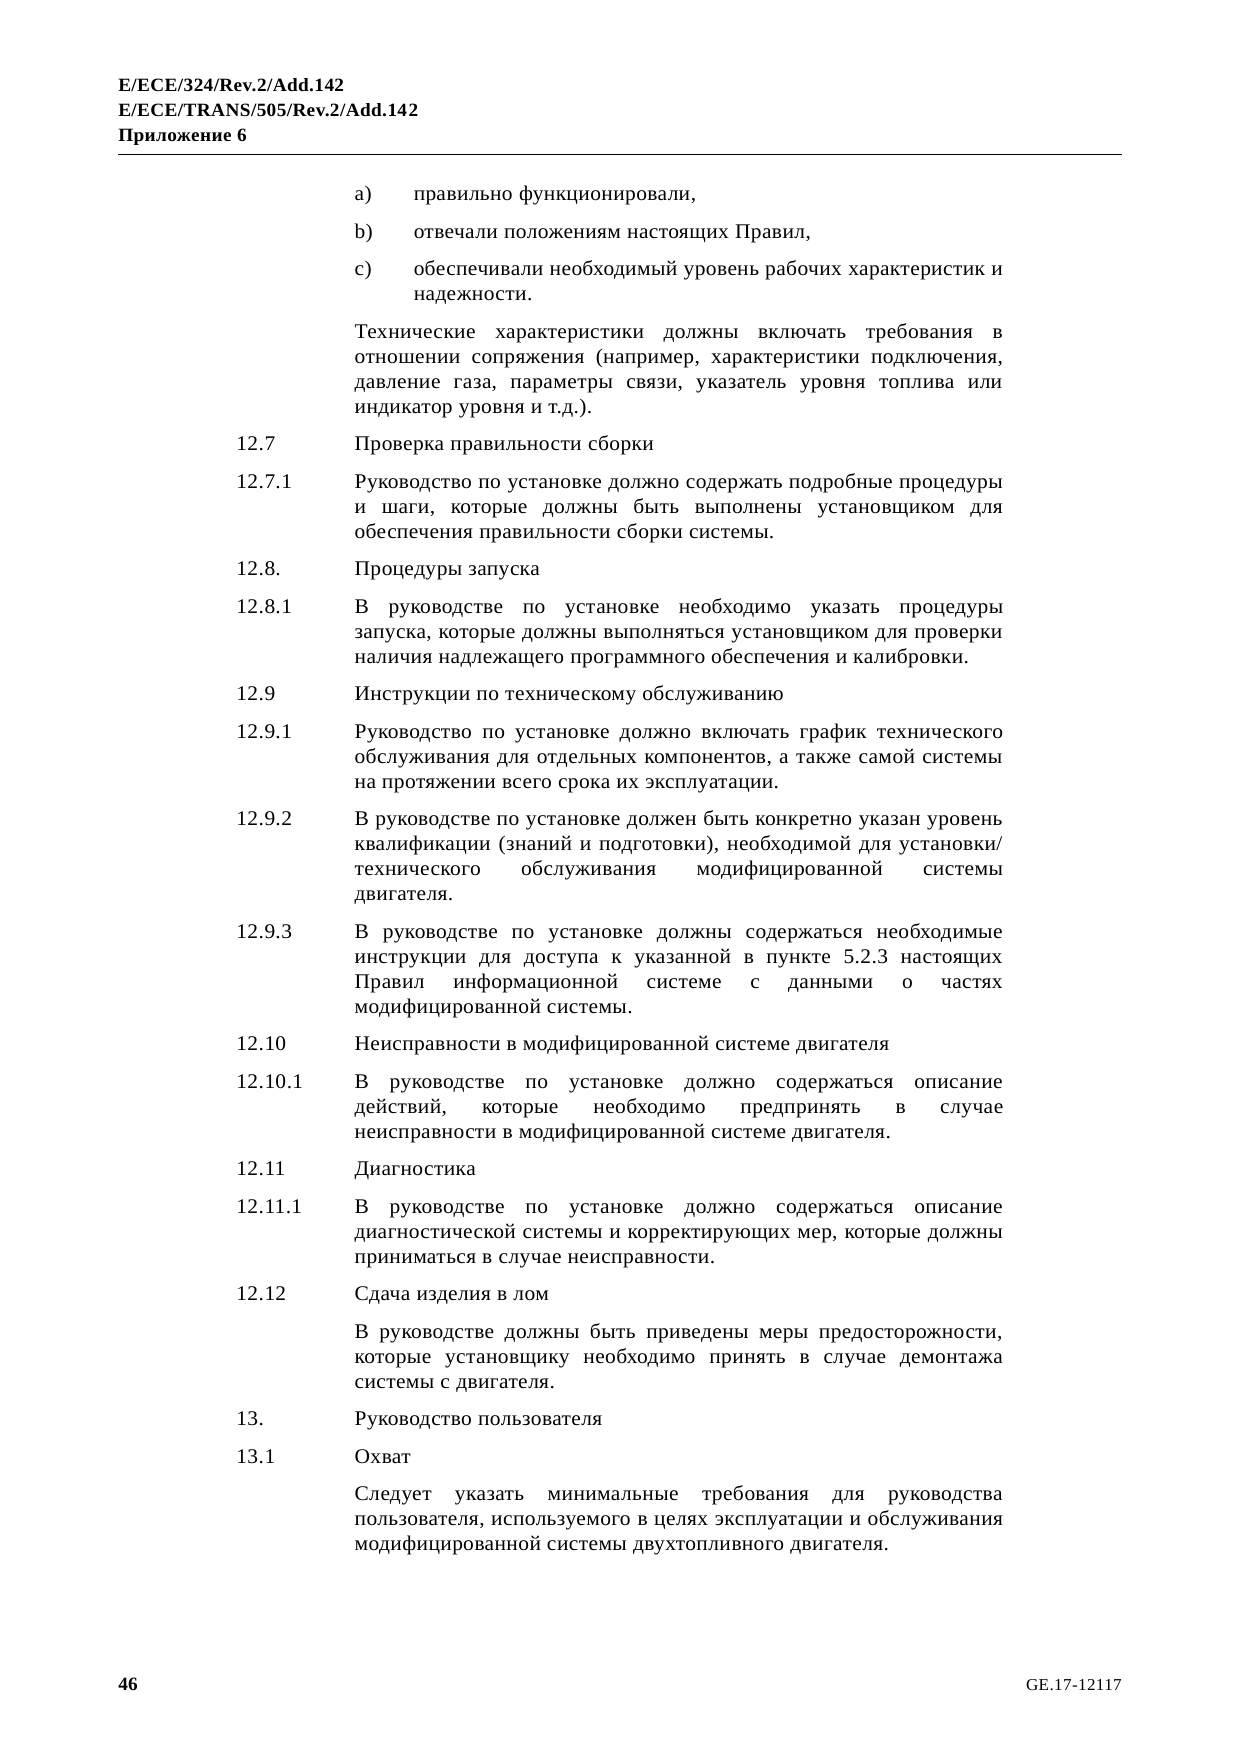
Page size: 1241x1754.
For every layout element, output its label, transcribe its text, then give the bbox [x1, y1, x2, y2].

text В руководстве должны быть приведены меры предосторожности, которые установщику необходимо принять в случае демонтажа системы с двигателя. [236, 1318, 1004, 1393]
text 12.9 Инструкции по техническому обслуживанию [236, 680, 1004, 705]
text Следует указать минимальные требования для руководства пользователя, используемого в целях эксплуатации и обслуживания модифицированной системы двухтопливного двигателя. [236, 1480, 1004, 1555]
text b) отвечали положениям настоящих Правил, [236, 218, 1004, 243]
text 12.10 Неисправности в модифицированной системе двигателя [236, 1030, 1004, 1055]
text 12.12 Сдача изделия в лом [236, 1280, 1004, 1305]
text 12.8.1 В руководстве по установке необходимо указать процедуры запуска, которые должны выполняться установщиком для проверки наличия надлежащего программного обеспечения и калибровки. [236, 593, 1004, 668]
text Технические характеристики должны включать требования в отношении сопряжения (например, характеристики подключения, давление газа, параметры связи, указатель уровня топлива или индикатор уровня и т.д.). [236, 318, 1004, 418]
text 12.8. Процедуры запуска [236, 555, 1004, 580]
text 12.9.3 В руководстве по установке должны содержаться необходимые инструкции для доступа к указанной в пункте 5.2.3 настоящих Правил информационной системе с данными о частях модифицированной системы. [236, 918, 1004, 1018]
text 12.10.1 В руководстве по установке должно содержаться описание действий, которые необходимо предпринять в случае неисправности в модифицированной системе двигателя. [236, 1068, 1004, 1143]
text 13.1 Охват [236, 1443, 1004, 1468]
text 12.11.1 В руководстве по установке должно содержаться описание диагностической системы и корректирующих мер, которые должны приниматься в случае неисправности. [236, 1193, 1004, 1268]
text c) обеспечивали необходимый уровень рабочих характеристик и надежности. [236, 255, 1004, 305]
text 12.7.1 Руководство по установке должно содержать подробные процедуры и шаги, которые должны быть выполнены установщиком для обеспечения правильности сборки системы. [236, 468, 1004, 543]
text 12.11 Диагностика [236, 1155, 1004, 1180]
text 13. Руководство пользователя [236, 1405, 1004, 1430]
text 12.7 Проверка правильности сборки [236, 430, 1004, 455]
text 12.9.2 В руководстве по установке должен быть конкретно указан уровень квалификации (знаний и подготовки), необходимой для установки/ технического обслуживания модифицированной системы двигателя. [236, 805, 1004, 905]
text 12.9.1 Руководство по установке должно включать график технического обслуживания для отдельных компонентов, а также самой системы на протяжении всего срока их эксплуатации. [236, 718, 1004, 793]
text a) правильно функционировали, [236, 180, 1004, 205]
